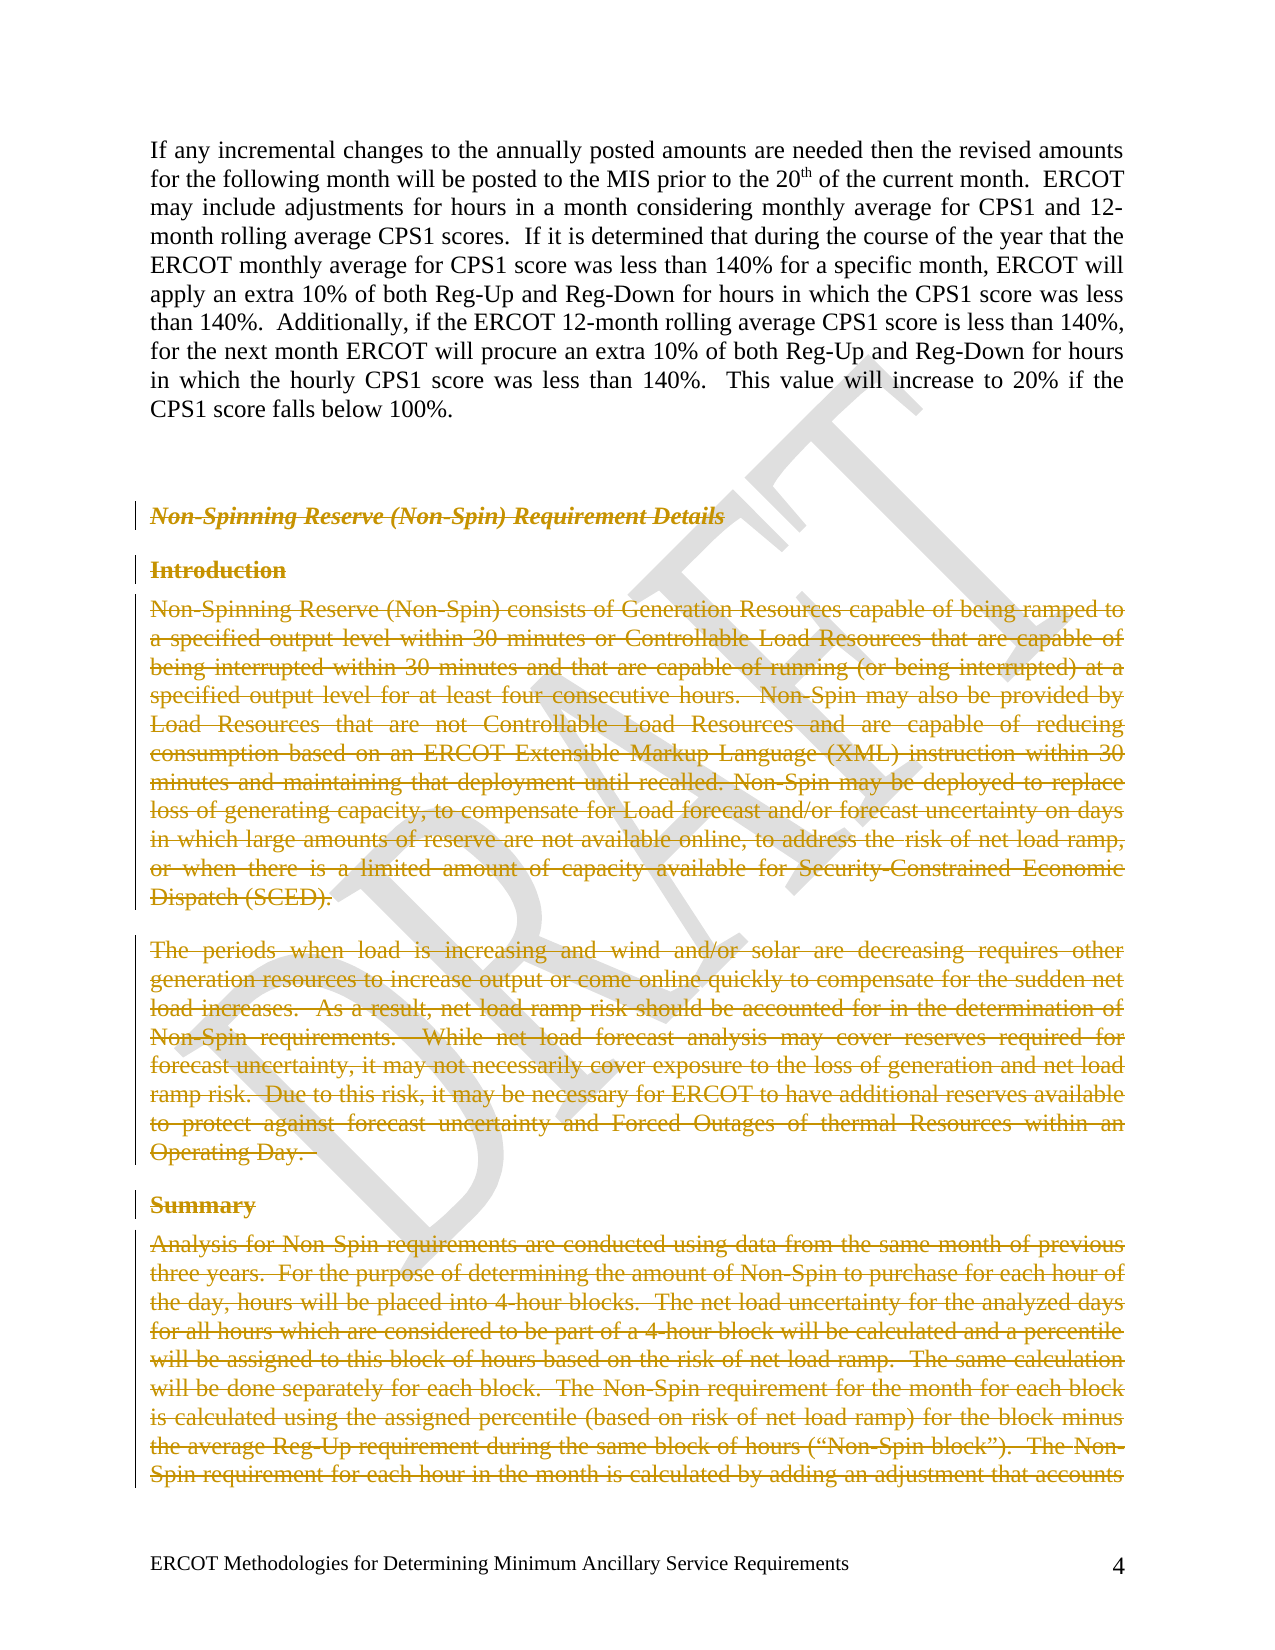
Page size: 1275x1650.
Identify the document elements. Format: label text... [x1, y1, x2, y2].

text If any incremental changes to the annually posted amounts are needed then the revised amounts for the following month will be posted to the MIS prior to the 20th of the current month. ERCOT may include adjustments for hours in a month considering monthly average for CPS1 and 12-month rolling average CPS1 scores. If it is determined that during the course of the year that the ERCOT monthly average for CPS1 score was less than 140% for a specific month, ERCOT will apply an extra 10% of both Reg-Up and Reg-Down for hours in which the CPS1 score was less than 140%. Additionally, if the ERCOT 12-month rolling average CPS1 score is less than 140%, for the next month ERCOT will procure an extra 10% of both Reg-Up and Reg-Down for hours in which the hourly CPS1 score was less than 140%. This value will increase to 20% if the CPS1 score falls below 100%. [150, 135, 1125, 422]
